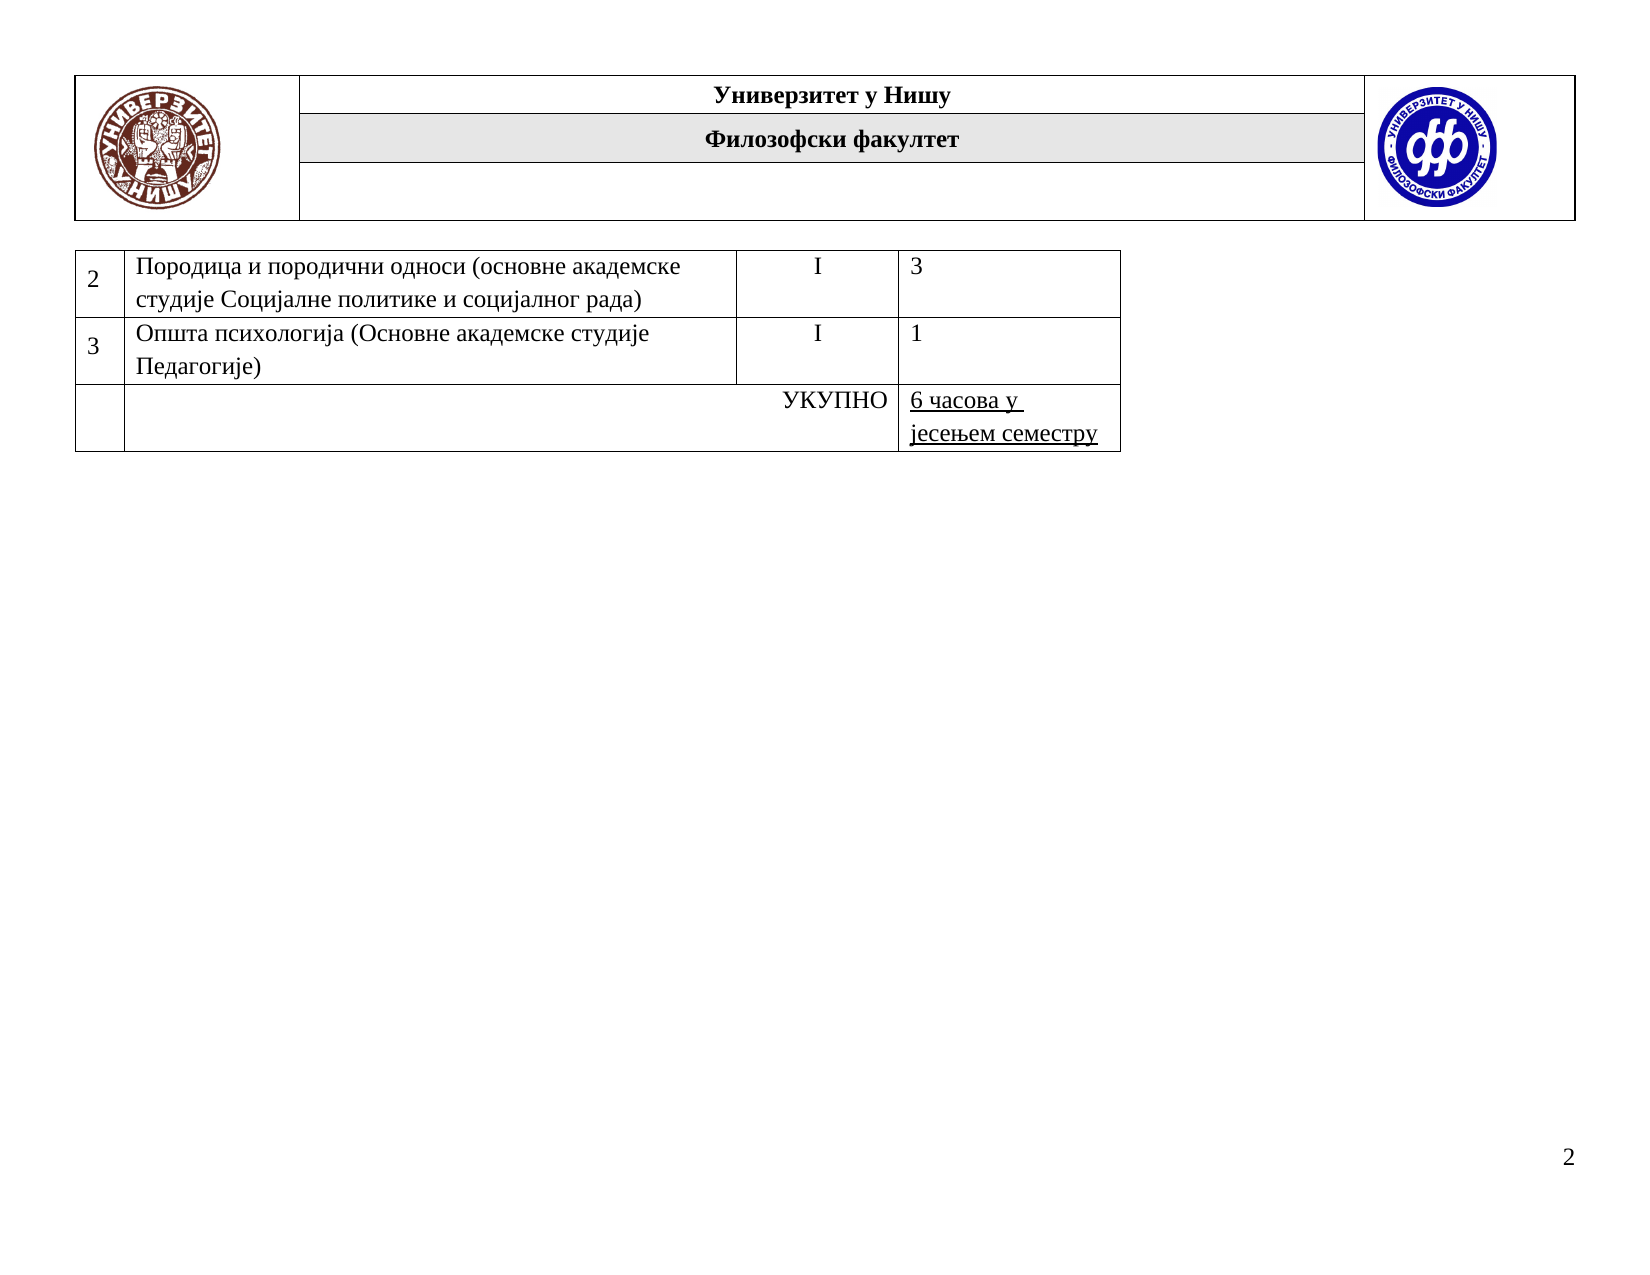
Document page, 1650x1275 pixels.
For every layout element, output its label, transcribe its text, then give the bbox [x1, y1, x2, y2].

table_cell 3 [899, 251, 1120, 317]
table_cell I [737, 318, 898, 384]
picture [91, 84, 224, 214]
table_cell [76, 385, 124, 451]
table_cell 3 [76, 318, 124, 384]
table_cell Породица и породични односи (основне академске студије Социјалне политике и социјалног рада) [125, 251, 736, 317]
picture [1377, 87, 1497, 207]
table_cell I [737, 251, 898, 317]
table_cell Општа психологија (Основне академске студије Педагогије) [125, 318, 736, 384]
table_cell УКУПНО [125, 385, 898, 451]
table_cell 1 [899, 318, 1120, 384]
table_cell 2 [76, 251, 124, 317]
table_cell 6 часова у јесењем семестру [899, 385, 1120, 451]
